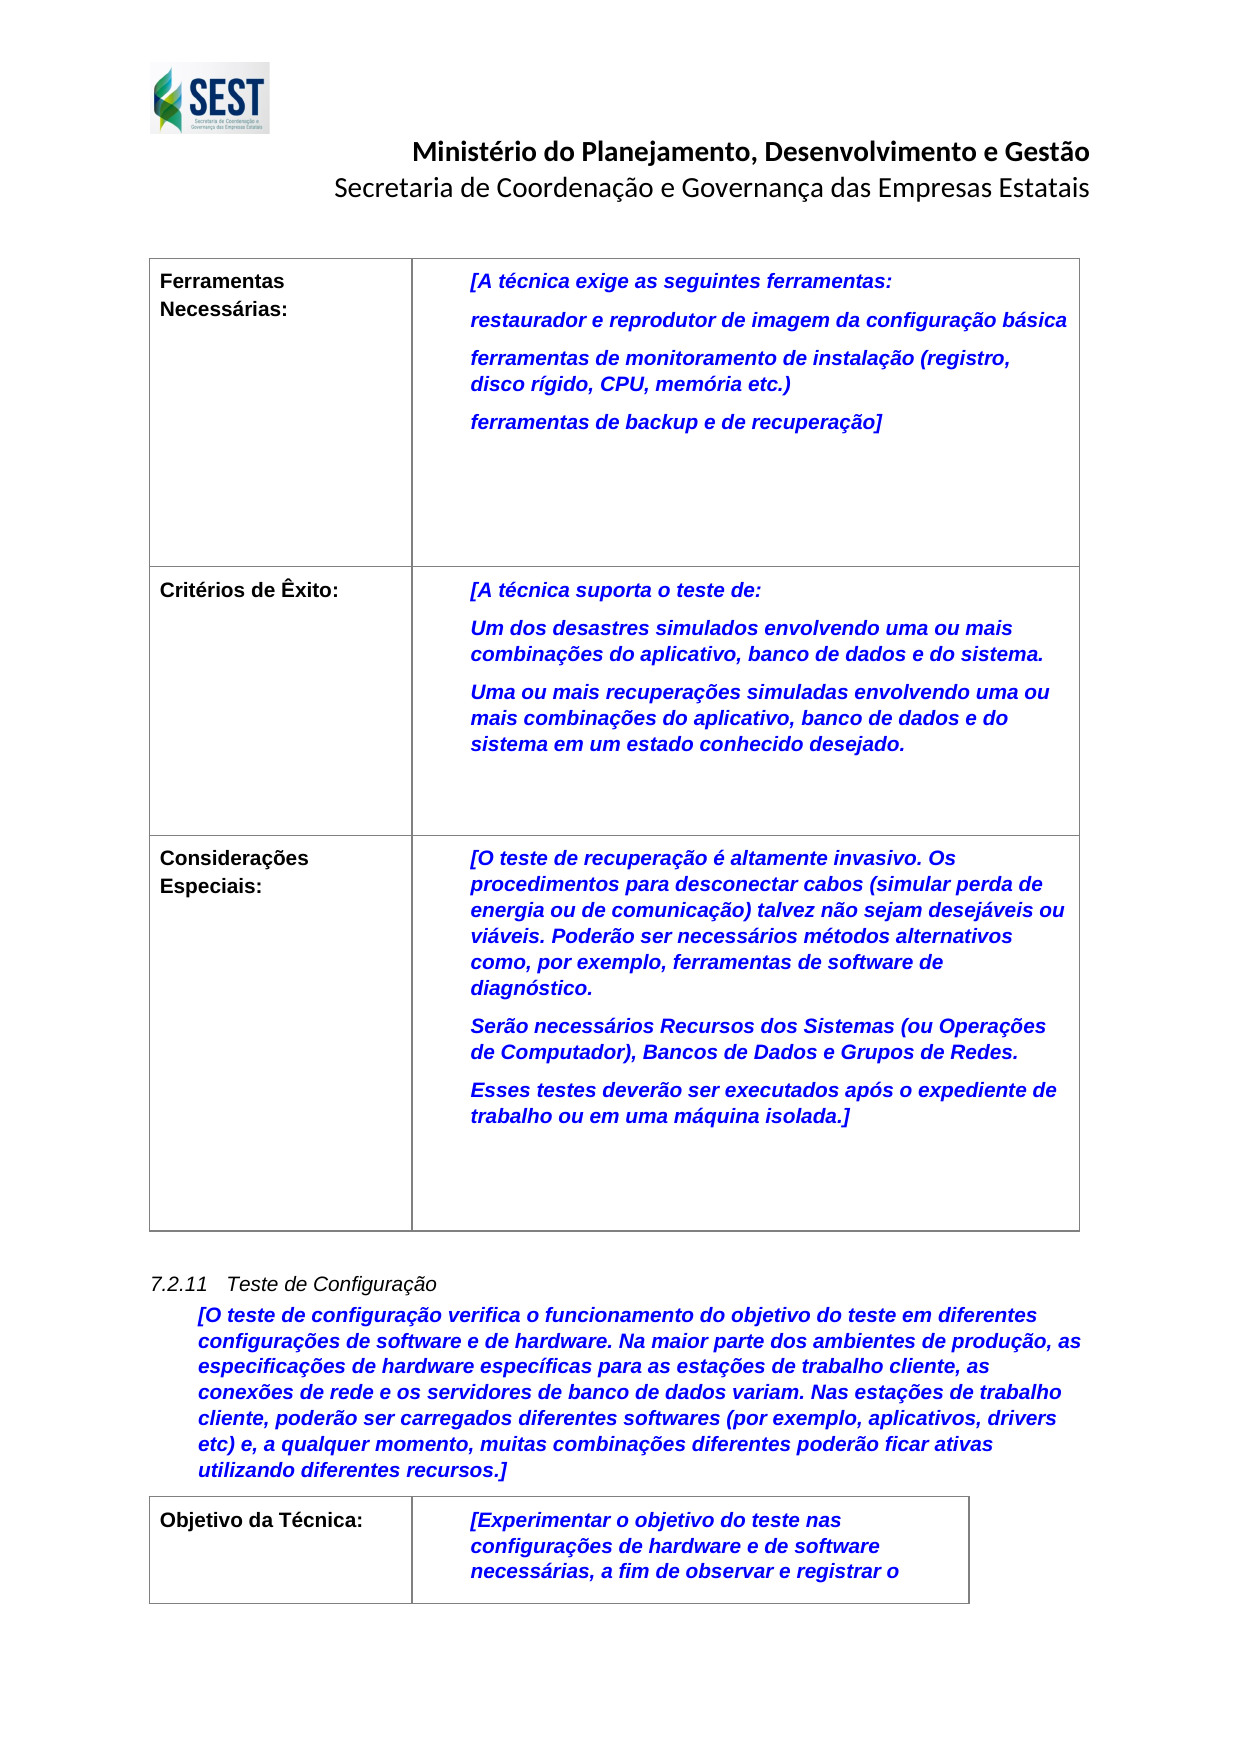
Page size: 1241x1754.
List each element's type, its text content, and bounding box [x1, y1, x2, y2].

text [O teste de configuração verifica o funcionamento do objetivo do teste em diferentes configurações de software e de hardware. Na maior parte dos ambientes de produção, as especificações de hardware específicas para as estações de trabalho cliente, as conexões de rede e os servidores de banco de dados variam. Nas estações de trabalho cliente, poderão ser carregados diferentes softwares (por exemplo, aplicativos, drivers etc) e, a qualquer momento, muitas combinações diferentes poderão ficar ativas utilizando diferentes recursos.] [198, 1303, 1090, 1482]
subtitle 7.2.11 Teste de Configuração [150, 1274, 1090, 1296]
table_cell Ferramentas Necessárias: [150, 259, 411, 566]
table_cell [O teste de recuperação é altamente invasivo. Os procedimentos para desconectar cabos (simular perda de energia ou de comunicação) talvez não sejam desejáveis ou viáveis. Poderão ser necessários métodos alternativos como, por exemplo, ferramentas de software de diagnóstico. Serão necessários Recursos dos Sistemas (ou Operações de Computador), Bancos de Dados e Grupos de Redes. Esses testes deverão ser executados após o expediente de trabalho ou em uma máquina isolada.] [413, 836, 1079, 1230]
table_cell Considerações Especiais: [150, 836, 411, 1230]
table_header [150, 1497, 411, 1603]
table_cell Critérios de Êxito: [150, 567, 411, 834]
table_cell [A técnica suporta o teste de: Um dos desastres simulados envolvendo uma ou mais combinações do aplicativo, banco de dados e do sistema. Uma ou mais recuperações simuladas envolvendo uma ou mais combinações do aplicativo, banco de dados e do sistema em um estado conhecido desejado. [413, 567, 1079, 834]
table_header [413, 1497, 968, 1603]
picture [150, 62, 270, 134]
table_cell [A técnica exige as seguintes ferramentas: restaurador e reprodutor de imagem da configuração básica ferramentas de monitoramento de instalação (registro, disco rígido, CPU, memória etc.) ferramentas de backup e de recuperação] [413, 259, 1079, 566]
